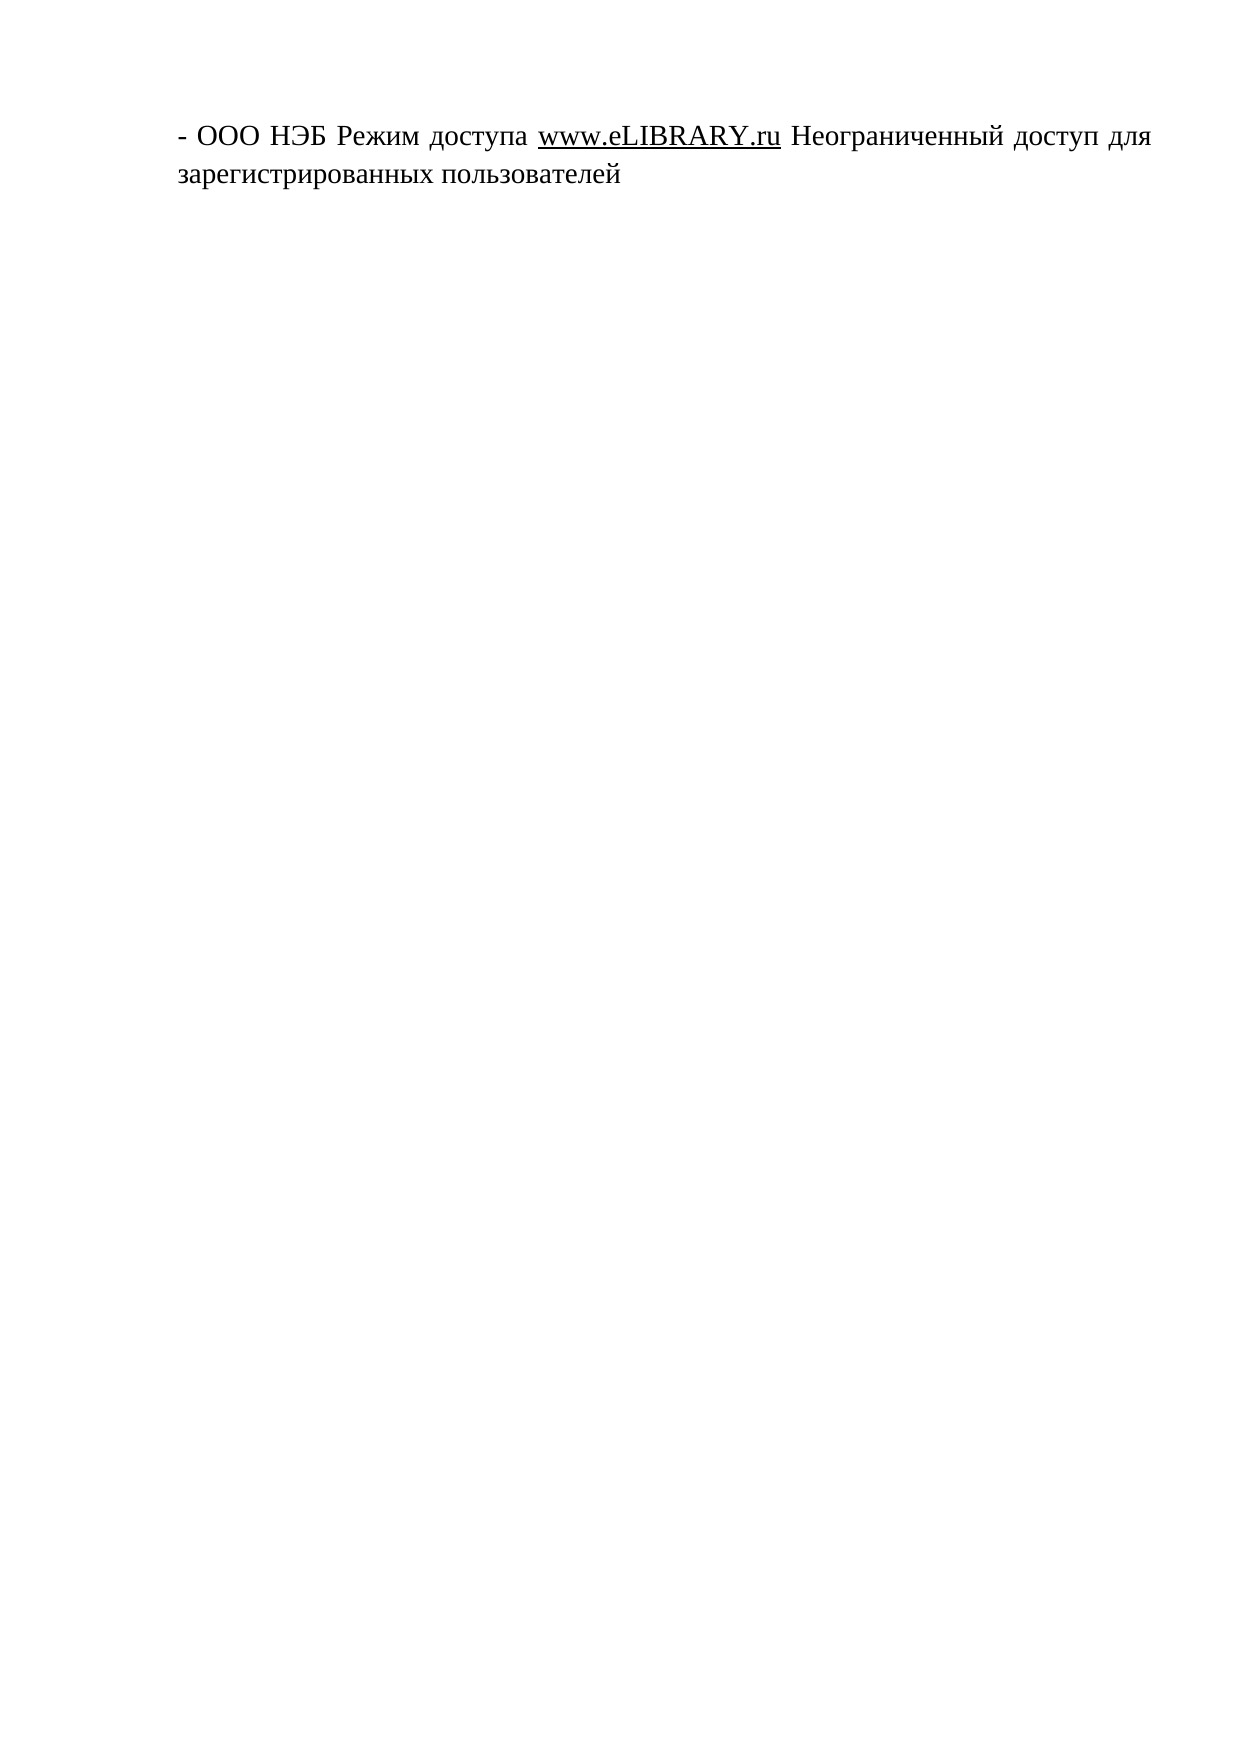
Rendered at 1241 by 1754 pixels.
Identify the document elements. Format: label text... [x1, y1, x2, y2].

text - ООО НЭБ Режим доступа www.eLIBRARY.ru Неограниченный доступ для зарегистрированных пользователей [177, 118, 1152, 190]
